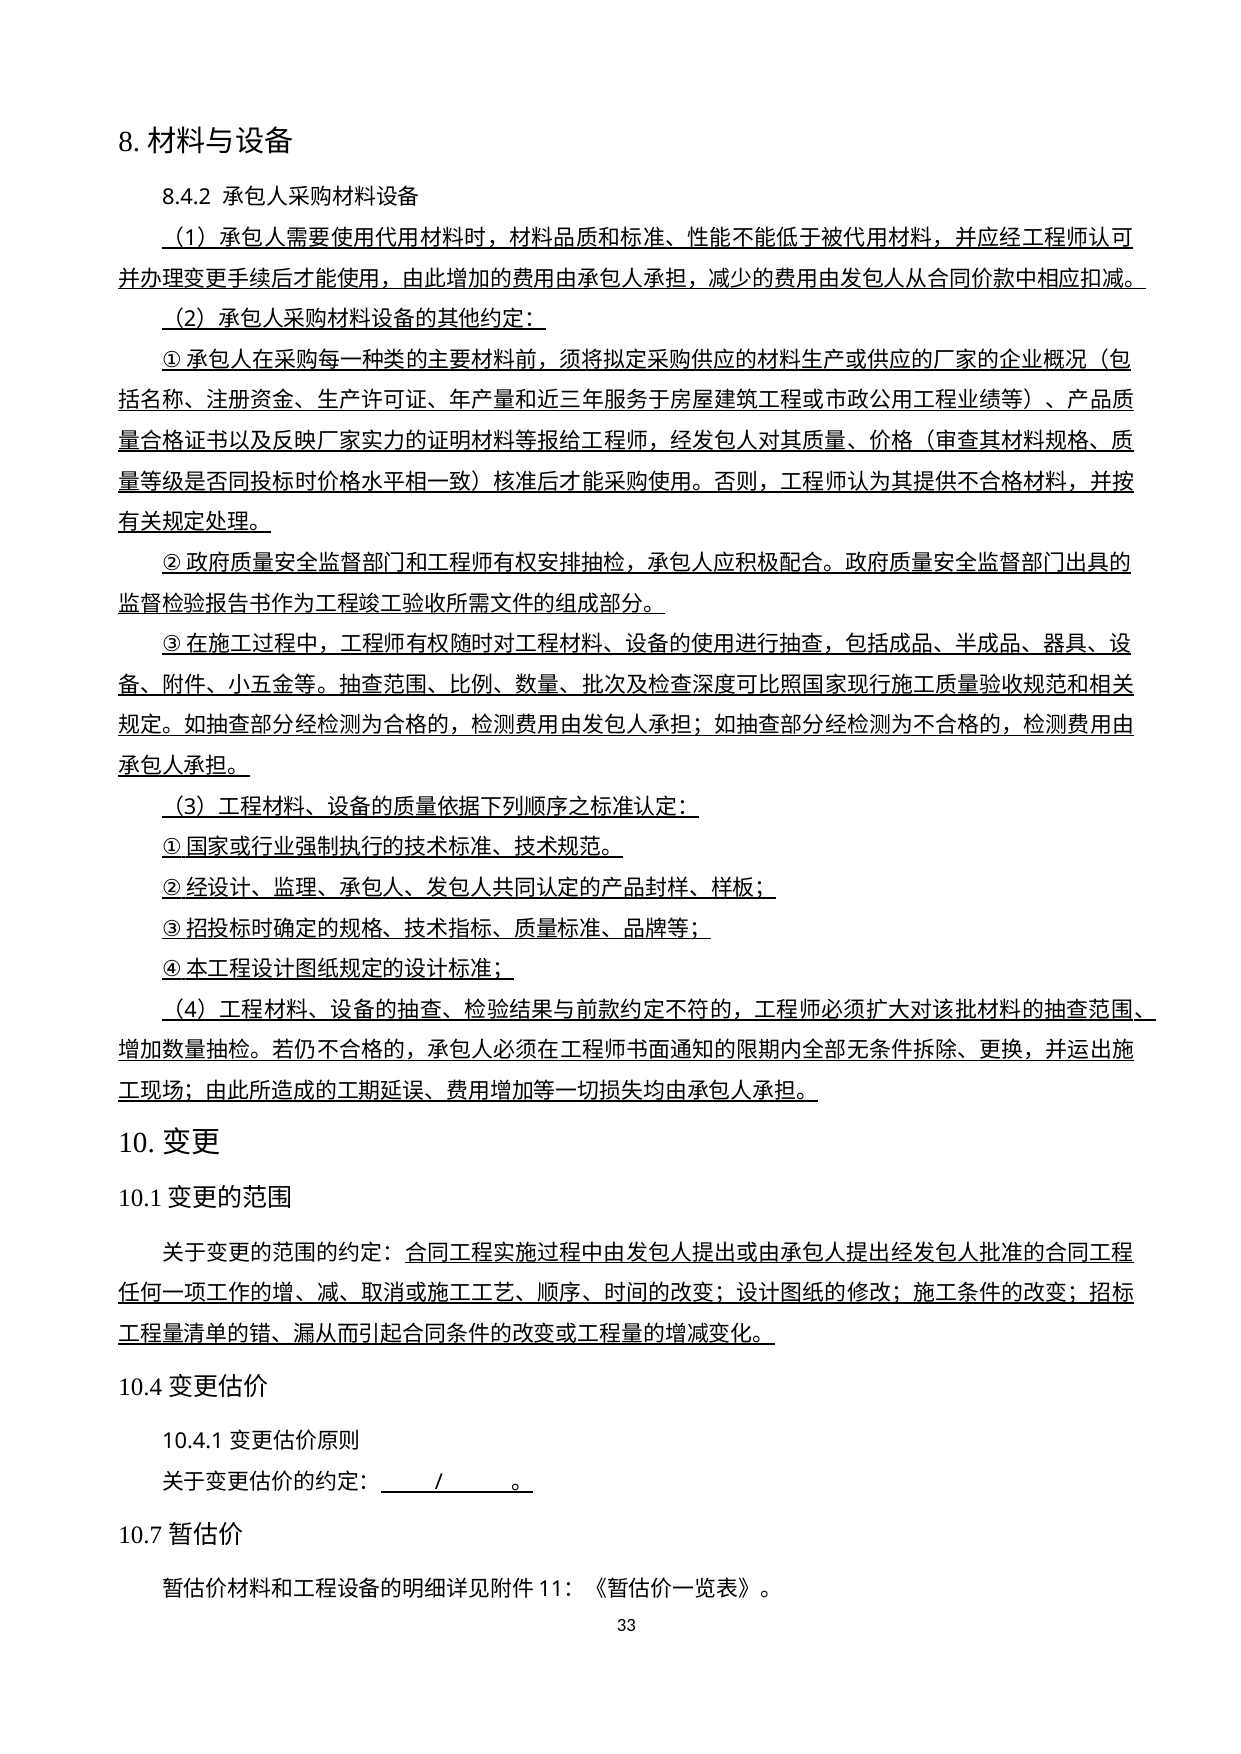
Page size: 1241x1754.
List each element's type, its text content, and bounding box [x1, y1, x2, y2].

text 8.4.2 承包人采购材料设备 [118, 172, 1134, 213]
text （1）承包人需要使用代用材料时，材料品质和标准、性能不能低于被代用材料，并应经工程师认可并办理变更手续后才能使用，由此增加的费用由承包人承担，减少的费用由发包人从合同价款中相应扣减。 [118, 213, 1134, 288]
text ①承包人在采购每一种类的主要材料前，须将拟定采购供应的材料生产或供应的厂家的企业概况（包括名称、注册资金、生产许可证、年产量和近三年服务于房屋建筑工程或市政公用工程业绩等）、产品质量合格证书以及反映厂家实力的证明材料等报给工程师，经发包人对其质量、价格（审查其材料规格、质量等级是否同投标时价格水平相一致）核准后才能采购使用。否则，工程师认为其提供不合格材料，并按有关规定处理。 [118, 335, 1134, 410]
text ③在施工过程中，工程师有权随时对工程材料、设备的使用进行抽查，包括成品、半成品、器具、设备、附件、小五金等。抽查范围、比例、数量、批次及检查深度可比照国家现行施工质量验收规范和相关规定。如抽查部分经检测为合格的，检测费用由发包人承担；如抽查部分经检测为不合格的，检测费用由承包人承担。 [118, 736, 1134, 782]
text ③在施工过程中，工程师有权随时对工程材料、设备的使用进行抽查，包括成品、半成品、器具、设备、附件、小五金等。抽查范围、比例、数量、批次及检查深度可比照国家现行施工质量验收规范和相关规定。如抽查部分经检测为合格的，检测费用由发包人承担；如抽查部分经检测为不合格的，检测费用由承包人承担。 [118, 696, 1134, 735]
text ①国家或行业强制执行的技术标准、技术规范。 [118, 822, 1134, 863]
text 暂估价材料和工程设备的明细详见附件11：《暂估价一览表》。 [118, 1564, 1134, 1604]
text （2）承包人采购材料设备的其他约定： [118, 294, 1134, 335]
text ①承包人在采购每一种类的主要材料前，须将拟定采购供应的材料生产或供应的厂家的企业概况（包括名称、注册资金、生产许可证、年产量和近三年服务于房屋建筑工程或市政公用工程业绩等）、产品质量合格证书以及反映厂家实力的证明材料等报给工程师，经发包人对其质量、价格（审查其材料规格、质量等级是否同投标时价格水平相一致）核准后才能采购使用。否则，工程师认为其提供不合格材料，并按有关规定处理。 [118, 411, 1134, 450]
text 10.1变更的范围 [118, 1173, 1134, 1215]
text 关于变更估价的约定： / 。 [118, 1457, 1134, 1497]
text 关于变更的范围的约定：合同工程实施过程中由发包人提出或由承包人提出经发包人批准的合同工程任何一项工作的增、减、取消或施工工艺、顺序、时间的改变；设计图纸的修改；施工条件的改变；招标工程量清单的错、漏从而引起合同条件的改变或工程量的增减变化。 [118, 1227, 1134, 1302]
text ②经设计、监理、承包人、发包人共同认定的产品封样、样板； [118, 863, 1134, 903]
text ①承包人在采购每一种类的主要材料前，须将拟定采购供应的材料生产或供应的厂家的企业概况（包括名称、注册资金、生产许可证、年产量和近三年服务于房屋建筑工程或市政公用工程业绩等）、产品质量合格证书以及反映厂家实力的证明材料等报给工程师，经发包人对其质量、价格（审查其材料规格、质量等级是否同投标时价格水平相一致）核准后才能采购使用。否则，工程师认为其提供不合格材料，并按有关规定处理。 [118, 493, 1134, 538]
text ④本工程设计图纸规定的设计标准； [118, 944, 1134, 985]
text （3）工程材料、设备的质量依据下列顺序之标准认定： [118, 782, 1134, 822]
text 10.7 暂估价 [118, 1510, 1134, 1551]
text ③招投标时确定的规格、技术指标、质量标准、品牌等； [118, 903, 1134, 944]
text （4）工程材料、设备的抽查、检验结果与前款约定不符的，工程师必须扩大对该批材料的抽查范围、增加数量抽检。若仍不合格的，承包人必须在工程师书面通知的限期内全部无条件拆除、更换，并运出施工现场；由此所造成的工期延误、费用增加等一切损失均由承包人承担。 [118, 1061, 1134, 1107]
text 10.4.1 变更估价原则 [118, 1416, 1134, 1457]
text 关于变更的范围的约定：合同工程实施过程中由发包人提出或由承包人提出经发包人批准的合同工程任何一项工作的增、减、取消或施工工艺、顺序、时间的改变；设计图纸的修改；施工条件的改变；招标工程量清单的错、漏从而引起合同条件的改变或工程量的增减变化。 [118, 1304, 1134, 1349]
text ①承包人在采购每一种类的主要材料前，须将拟定采购供应的材料生产或供应的厂家的企业概况（包括名称、注册资金、生产许可证、年产量和近三年服务于房屋建筑工程或市政公用工程业绩等）、产品质量合格证书以及反映厂家实力的证明材料等报给工程师，经发包人对其质量、价格（审查其材料规格、质量等级是否同投标时价格水平相一致）核准后才能采购使用。否则，工程师认为其提供不合格材料，并按有关规定处理。 [118, 452, 1134, 491]
text 10. 变更 [118, 1119, 1134, 1161]
text ③在施工过程中，工程师有权随时对工程材料、设备的使用进行抽查，包括成品、半成品、器具、设备、附件、小五金等。抽查范围、比例、数量、批次及检查深度可比照国家现行施工质量验收规范和相关规定。如抽查部分经检测为合格的，检测费用由发包人承担；如抽查部分经检测为不合格的，检测费用由承包人承担。 [118, 619, 1134, 694]
text 8. 材料与设备 [118, 118, 1134, 160]
text （4）工程材料、设备的抽查、检验结果与前款约定不符的，工程师必须扩大对该批材料的抽查范围、增加数量抽检。若仍不合格的，承包人必须在工程师书面通知的限期内全部无条件拆除、更换，并运出施工现场；由此所造成的工期延误、费用增加等一切损失均由承包人承担。 [118, 985, 1134, 1060]
text 10.4 变更估价 [118, 1362, 1134, 1403]
text ②政府质量安全监督部门和工程师有权安排抽检，承包人应积极配合。政府质量安全监督部门出具的监督检验报告书作为工程竣工验收所需文件的组成部分。 [118, 538, 1134, 619]
